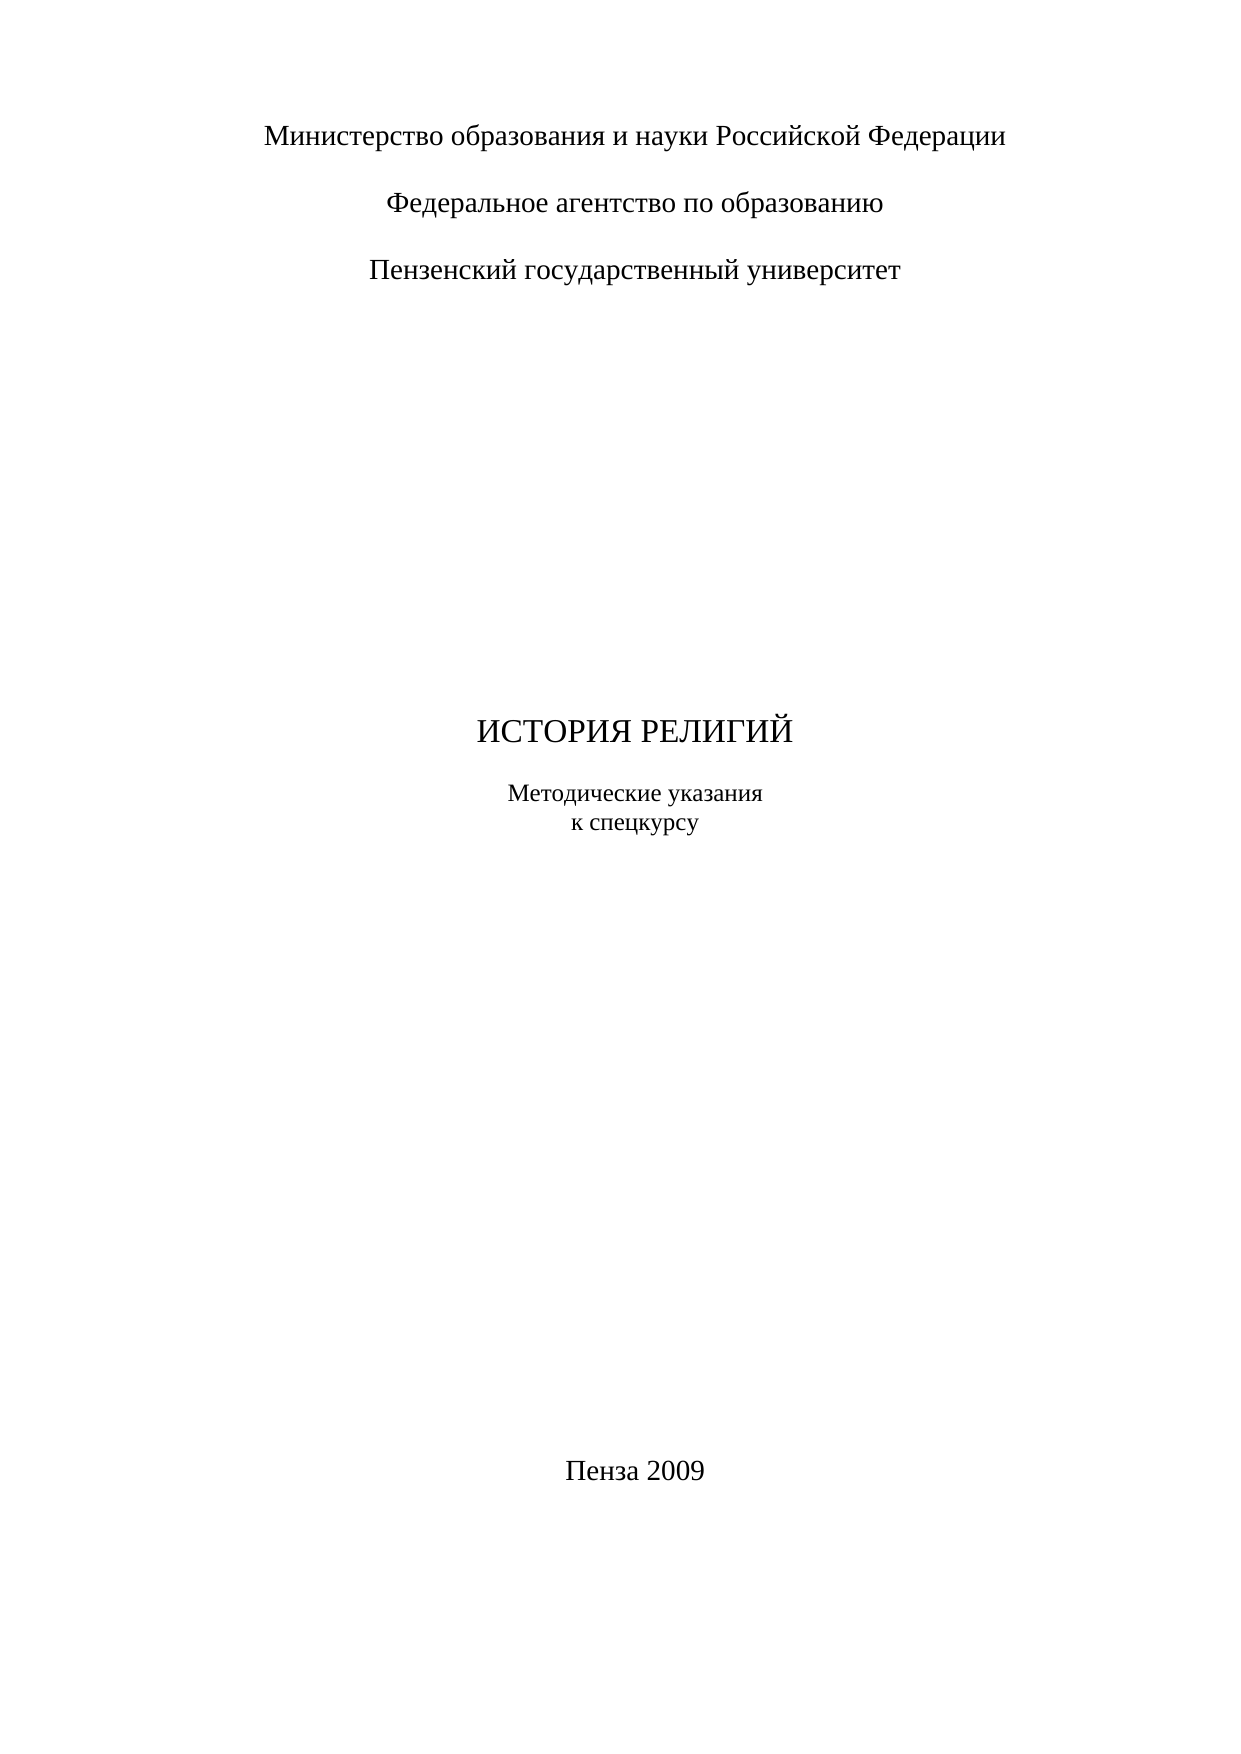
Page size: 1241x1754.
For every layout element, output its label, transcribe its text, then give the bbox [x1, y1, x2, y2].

text ИСТОРИЯ РЕЛИГИЙ [148, 712, 1122, 750]
text Федеральное агентство по образованию [148, 185, 1122, 219]
text Методические указания к спецкурсу [148, 778, 1122, 836]
text Министерство образования и науки Российской Федерации [148, 118, 1122, 152]
text Пенза 2009 [148, 1453, 1122, 1486]
text Пензенский государственный университет [148, 252, 1122, 286]
